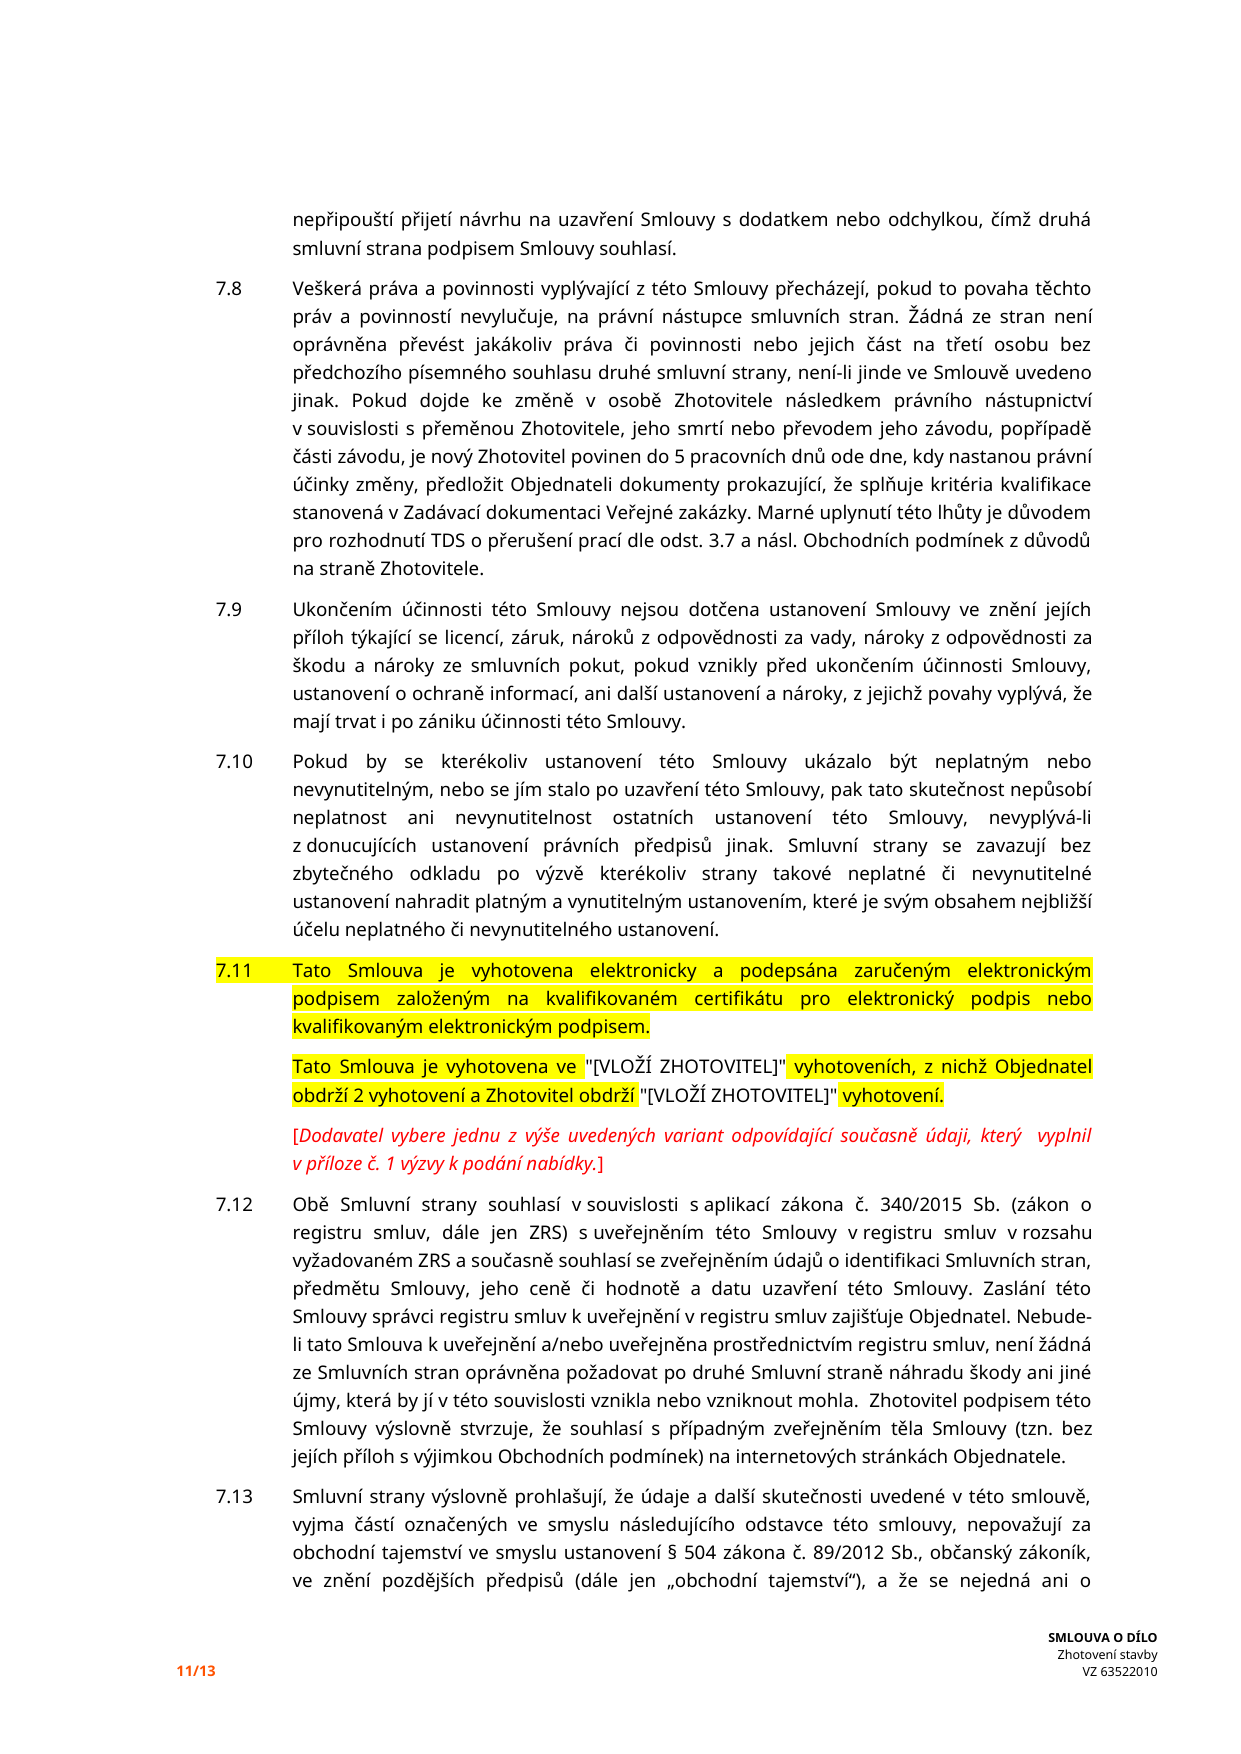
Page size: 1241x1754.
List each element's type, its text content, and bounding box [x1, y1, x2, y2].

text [216, 207, 1093, 260]
text Obě Smluvní strany souhlasí v souvislosti s aplikací zákona č. 340/2015 Sb. (zákon o registru smluv, dále jen ZRS) s uveřejněním této Smlouvy v registru smluv v rozsahu vyžadovaném ZRS a současně souhlasí se zveřejněním údajů o identifikaci Smluvních stran, předmětu Smlouvy, jeho ceně či hodnotě a datu uzavření této Smlouvy. Zaslání této Smlouvy správci registru smluv k uveřejnění v registru smluv zajišťuje Objednatel. Nebude-li tato Smlouva k uveřejnění a/nebo uveřejněna prostřednictvím registru smluv, není žádná ze Smluvních stran oprávněna požadovat po druhé Smluvní straně náhradu škody ani jiné újmy, která by jí v této souvislosti vznikla nebo vzniknout mohla. Zhotovitel podpisem této Smlouvy výslovně stvrzuje, že souhlasí s případným zveřejněním těla Smlouvy (tzn. bez jejích příloh s výjimkou Obchodních podmínek) na internetových stránkách Objednatele. [216, 1191, 1093, 1469]
text Tato Smlouva je vyhotovena elektronicky a podepsána zaručeným elektronickým podpisem založeným na kvalifikovaném certifikátu pro elektronický podpis nebo kvalifikovaným elektronickým podpisem. [216, 983, 1093, 1039]
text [216, 1484, 1093, 1593]
text Ukončením účinnosti této Smlouvy nejsou dotčena ustanovení Smlouvy ve znění jejích příloh týkající se licencí, záruk, nároků z odpovědnosti za vady, nároky z odpovědnosti za škodu a nároky ze smluvních pokut, pokud vznikly před ukončením účinnosti Smlouvy, ustanovení o ochraně informací, ani další ustanovení a nároky, z jejichž povahy vyplývá, že mají trvat i po zániku účinnosti této Smlouvy. [216, 596, 1093, 734]
list [Dodavatel vybere jednu z výše uvedených variant odpovídající současně údaji, který vyplnil v příloze č. 1 výzvy k podání nabídky.] [292, 1122, 1093, 1176]
list Tato Smlouva je vyhotovena ve "[VLOŽÍ ZHOTOVITEL]" vyhotoveních, z nichž Objednatel obdrží 2 vyhotovení a Zhotovitel obdrží "[VLOŽÍ ZHOTOVITEL]" vyhotovení. [292, 1054, 1093, 1107]
text Pokud by se kterékoliv ustanovení této Smlouvy ukázalo být neplatným nebo nevynutitelným, nebo se jím stalo po uzavření této Smlouvy, pak tato skutečnost nepůsobí neplatnost ani nevynutitelnost ostatních ustanovení této Smlouvy, nevyplývá-li z donucujících ustanovení právních předpisů jinak. Smluvní strany se zavazují bez zbytečného odkladu po výzvě kterékoliv strany takové neplatné či nevynutitelné ustanovení nahradit platným a vynutitelným ustanovením, které je svým obsahem nejbližší účelu neplatného či nevynutitelného ustanovení. [216, 749, 1093, 942]
text Veškerá práva a povinnosti vyplývající z této Smlouvy přecházejí, pokud to povaha těchto práv a povinností nevylučuje, na právní nástupce smluvních stran. Žádná ze stran není oprávněna převést jakákoliv práva či povinnosti nebo jejich část na třetí osobu bez předchozího písemného souhlasu druhé smluvní strany, není-li jinde ve Smlouvě uvedeno jinak. Pokud dojde ke změně v osobě Zhotovitele následkem právního nástupnictví v souvislosti s přeměnou Zhotovitele, jeho smrtí nebo převodem jeho závodu, popřípadě části závodu, je nový Zhotovitel povinen do 5 pracovních dnů ode dne, kdy nastanou právní účinky změny, předložit Objednateli dokumenty prokazující, že splňuje kritéria kvalifikace stanovená v Zadávací dokumentaci Veřejné zakázky. Marné uplynutí této lhůty je důvodem pro rozhodnutí TDS o přerušení prací dle odst. 3.7 a násl. Obchodních podmínek z důvodů na straně Zhotovitele. [216, 275, 1093, 581]
